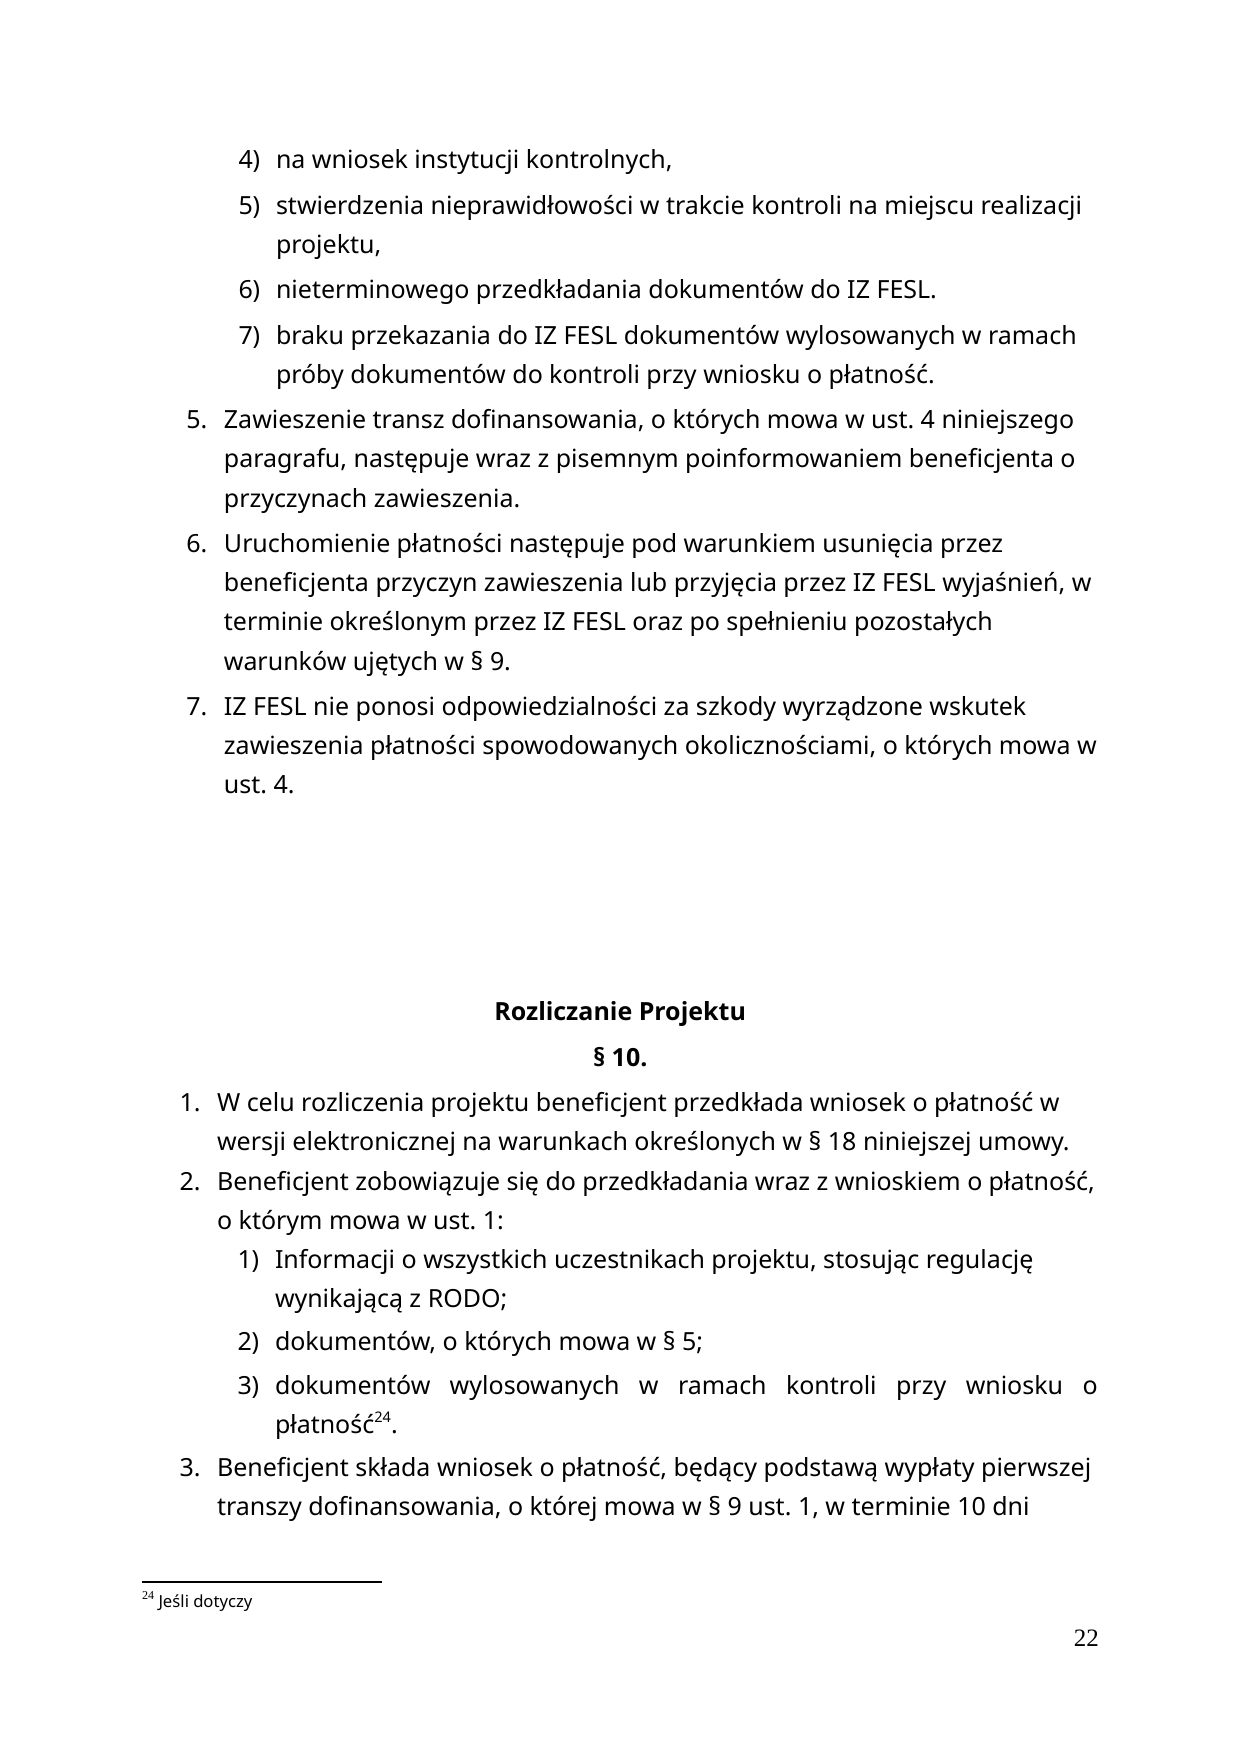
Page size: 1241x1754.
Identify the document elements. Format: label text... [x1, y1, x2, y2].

list dokumentów wylosowanych w ramach kontroli przy wniosku o płatność. [237, 1367, 1098, 1441]
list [179, 1450, 1098, 1523]
list Zawieszenie transz dofinansowania, o których mowa w ust. 4 niniejszego paragrafu, następuje wraz z pisemnym poinformowaniem beneficjenta o przyczynach zawieszenia. [186, 402, 1098, 514]
list Beneficjent zobowiązuje się do przedkładania wraz z wnioskiem o płatność, o którym mowa w ust. 1: [179, 1163, 1098, 1236]
list na wniosek instytucji kontrolnych, [238, 142, 1098, 176]
list Informacji o wszystkich uczestnikach projektu, stosując regulację wynikającą z RODO; [237, 1242, 1098, 1315]
list braku przekazania do IZ FESL dokumentów wylosowanych w ramach próby dokumentów do kontroli przy wniosku o płatność. [238, 317, 1098, 391]
list Uruchomienie płatności następuje pod warunkiem usunięcia przez beneficjenta przyczyn zawieszenia lub przyjęcia przez IZ FESL wyjaśnień, w terminie określonym przez IZ FESL oraz po spełnieniu pozostałych warunków ujętych w § 9. [186, 526, 1098, 677]
text § 10. [142, 1039, 1098, 1073]
list stwierdzenia nieprawidłowości w trakcie kontroli na miejscu realizacji projektu, [238, 187, 1098, 261]
list IZ FESL nie ponosi odpowiedzialności za szkody wyrządzone wskutek zawieszenia płatności spowodowanych okolicznościami, o których mowa w ust. 4. [186, 689, 1098, 801]
text Rozliczanie Projektu [142, 994, 1098, 1028]
list nieterminowego przedkładania dokumentów do IZ FESL. [238, 272, 1098, 306]
list W celu rozliczenia projektu beneficjent przedkłada wniosek o płatność w wersji elektronicznej na warunkach określonych w § 18 niniejszej umowy. [179, 1085, 1098, 1158]
list dokumentów, o których mowa w § 5; [237, 1324, 1098, 1358]
